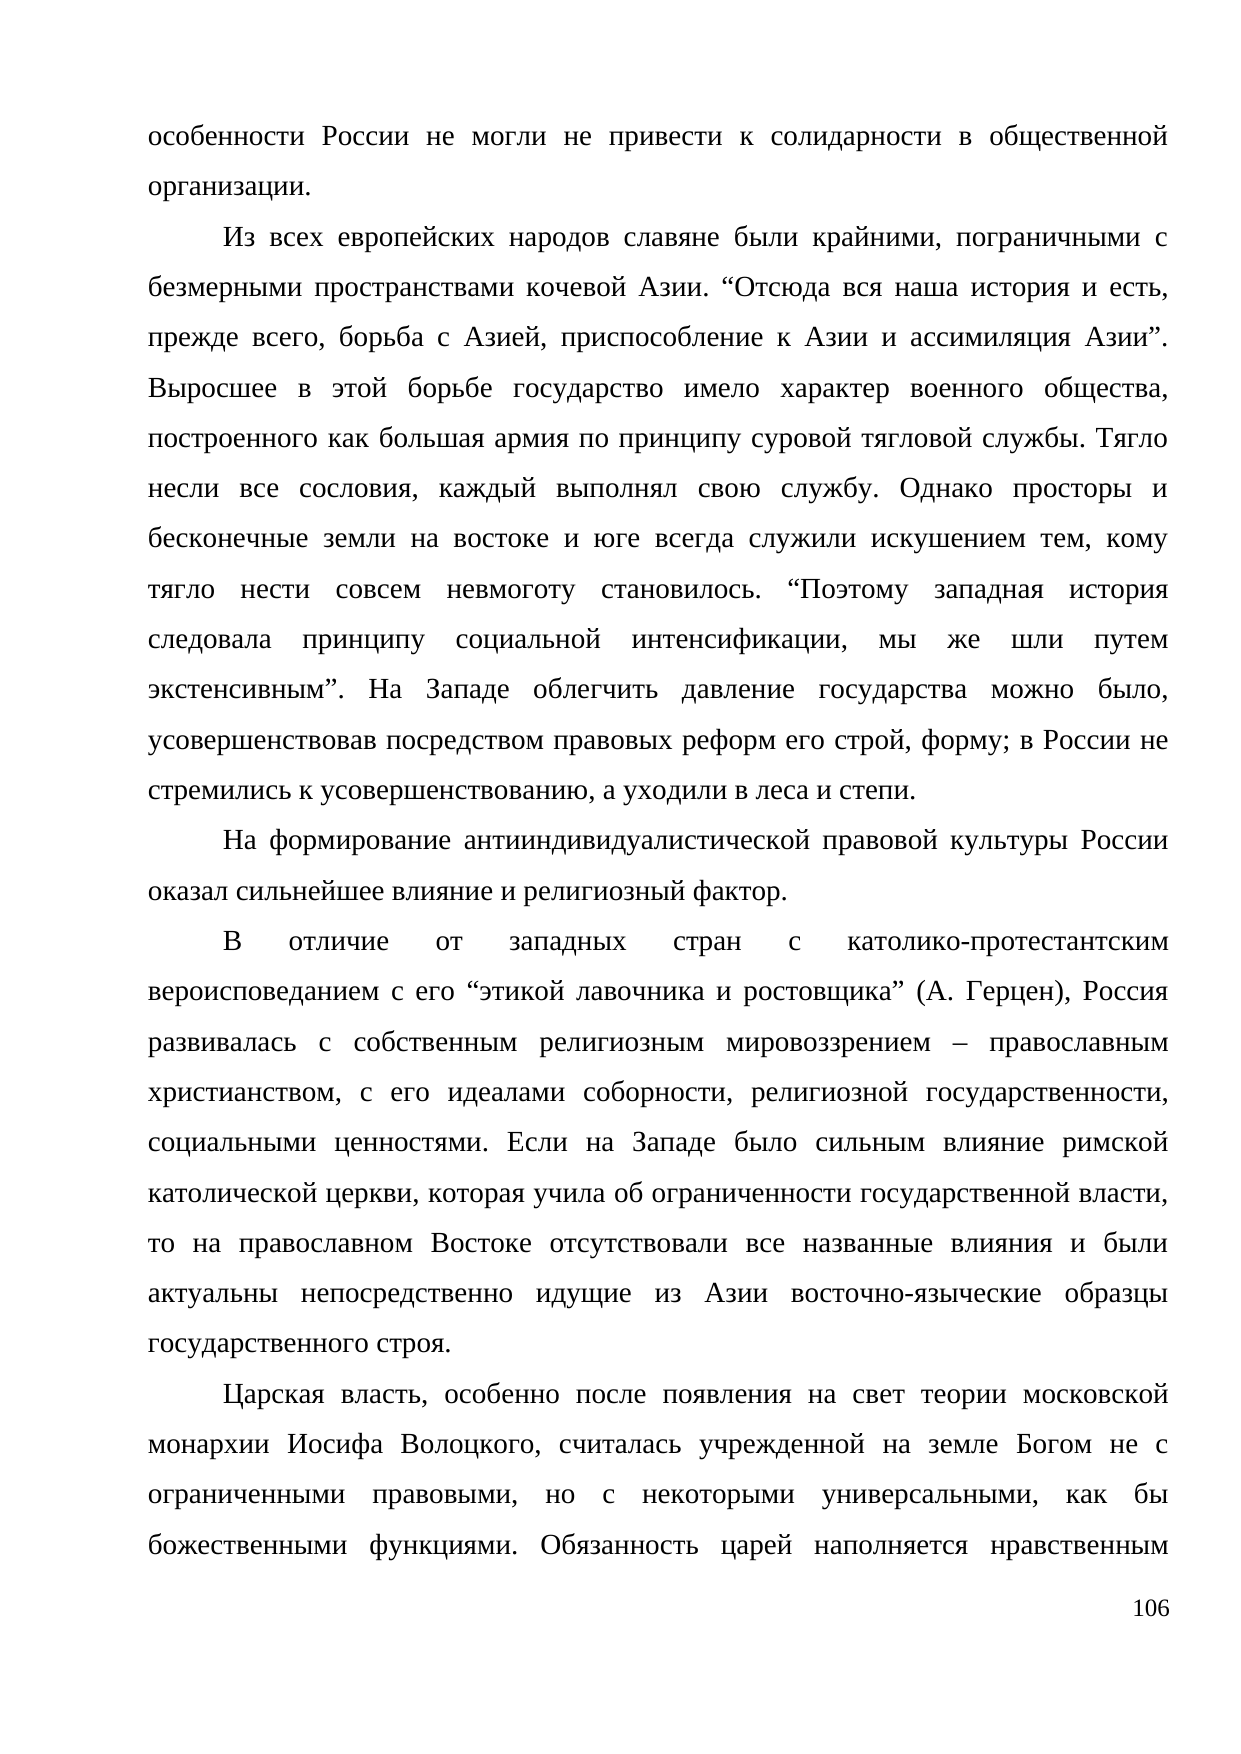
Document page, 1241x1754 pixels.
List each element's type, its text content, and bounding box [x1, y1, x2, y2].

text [148, 1376, 1169, 1560]
text Из всех европейских народов славяне были крайними, пограничными с безмерными пространствами кочевой Азии. “Отсюда вся наша история и есть, прежде всего, борьба с Азией, приспособление к Азии и ассимиляция Азии”. Выросшее в этой борьбе государство имело характер военного общества, построенного как большая армия по принципу суровой тягловой службы. Тягло несли все сословия, каждый выполнял свою службу. Однако просторы и бесконечные земли на востоке и юге всегда служили искушением тем, кому тягло нести совсем невмоготу становилось. “Поэтому западная история следовала принципу социальной интенсификации, мы же шли путем экстенсивным”. На Западе облегчить давление государства можно было, усовершенствовав посредством правовых реформ его строй, форму; в России не стремились к усовершенствованию, а уходили в леса и степи. [148, 219, 1169, 806]
text В отличие от западных стран с католико-протестантским вероисповеданием с его “этикой лавочника и ростовщика” (А. Герцен), Россия развивалась с собственным религиозным мировоззрением – православным христианством, с его идеалами соборности, религиозной государственности, социальными ценностями. Если на Западе было сильным влияние римской католической церкви, которая учила об ограниченности государственной власти, то на православном Востоке отсутствовали все названные влияния и были актуальны непосредственно идущие из Азии восточно-языческие образцы государственного строя. [148, 923, 1169, 1359]
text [148, 118, 1169, 202]
text На формирование антииндивидуалистической правовой культуры России оказал сильнейшее влияние и религиозный фактор. [148, 822, 1169, 906]
